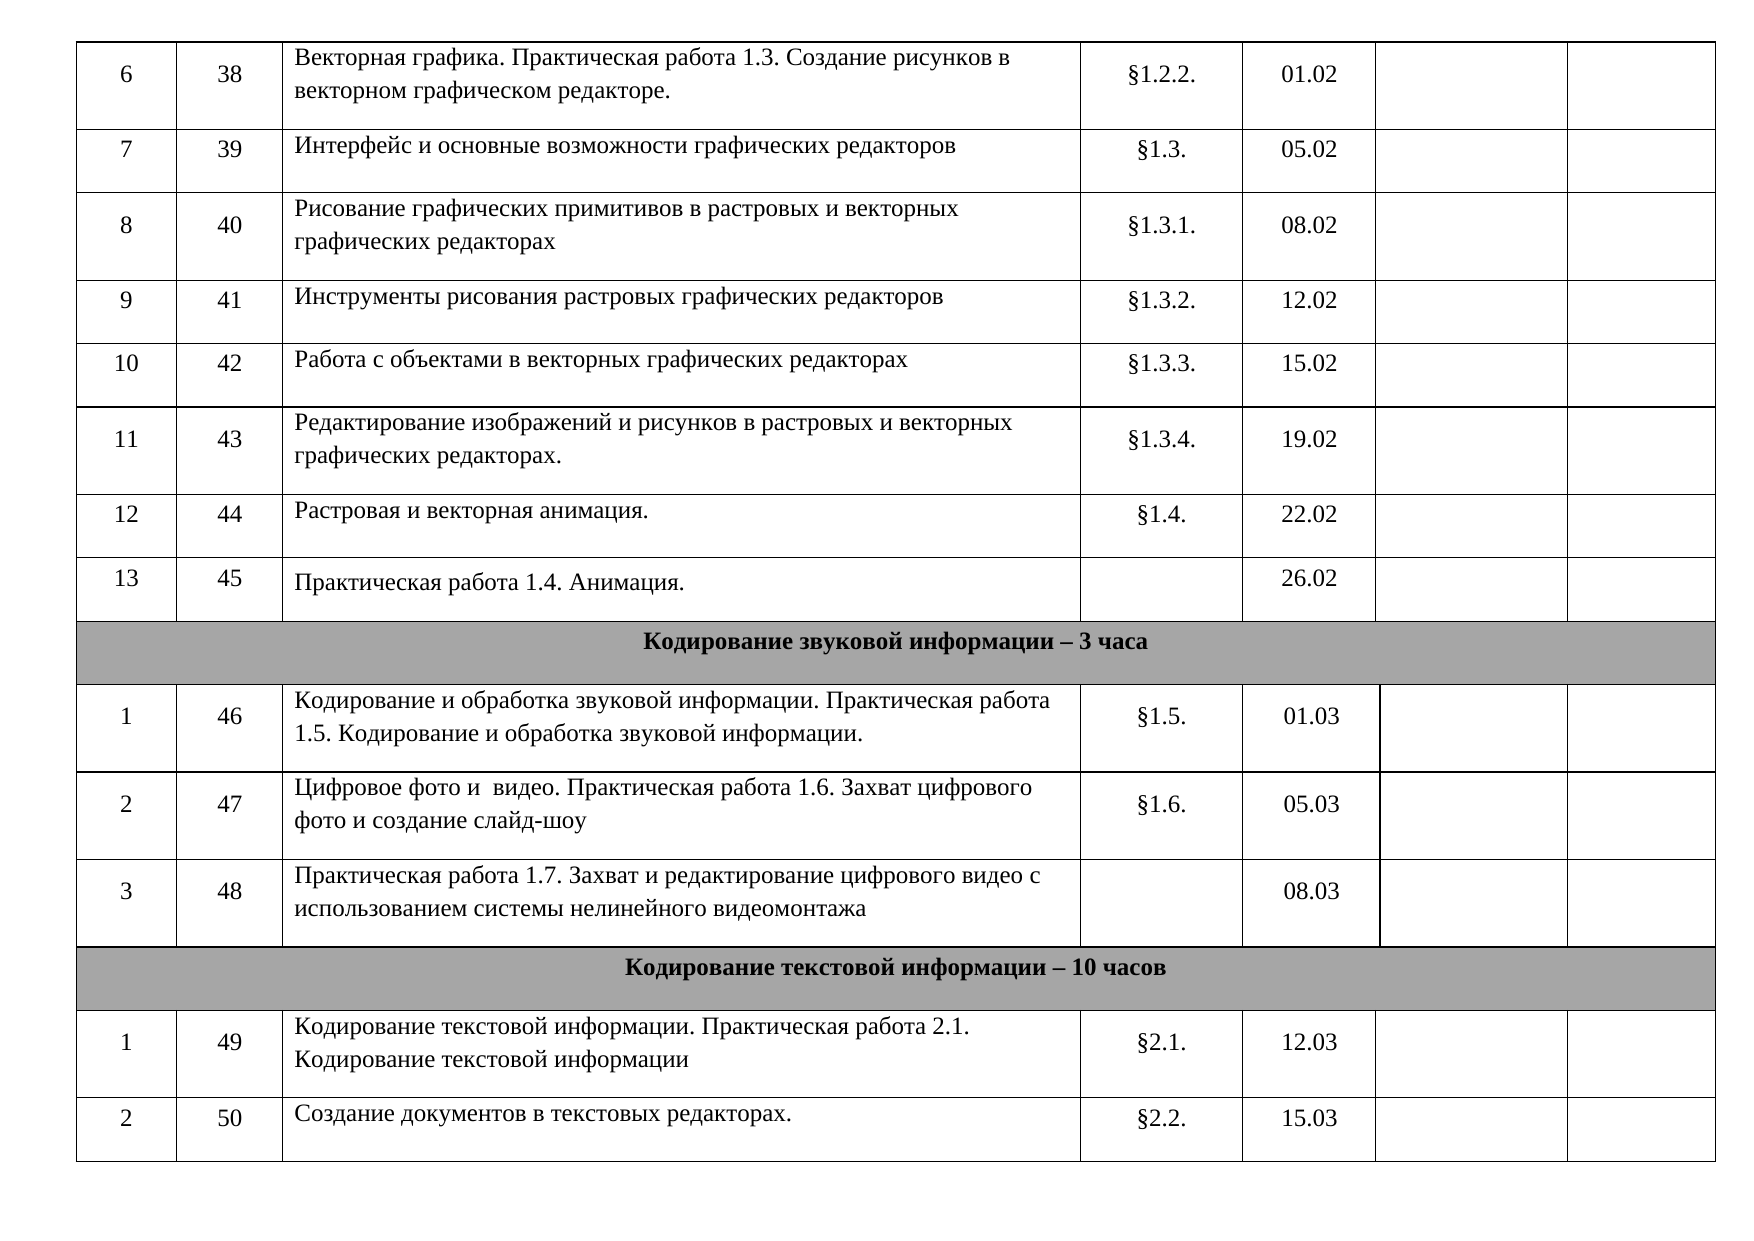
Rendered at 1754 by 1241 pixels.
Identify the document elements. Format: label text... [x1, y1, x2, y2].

table_cell 8 [77, 193, 176, 280]
table_cell [1376, 558, 1567, 621]
table_cell 45 [177, 558, 282, 621]
table_cell §1.6. [1081, 773, 1242, 859]
table_cell Кодирование текстовой информации – 10 часов [77, 948, 1715, 1010]
table_cell §1.3.2. [1081, 281, 1242, 343]
table_cell [1568, 860, 1715, 946]
table_cell [1568, 558, 1715, 621]
table_cell Кодирование и обработка звуковой информации. Практическая работа 1.5. Кодирование и обработка звуковой информации. [283, 685, 1080, 771]
table_cell Практическая работа 1.4. Анимация. [283, 558, 1080, 621]
table_cell [1568, 1098, 1715, 1161]
table_cell [1376, 495, 1567, 557]
table_cell [1376, 344, 1567, 406]
table_cell 05.02 [1243, 130, 1375, 192]
table_cell 3 [77, 860, 176, 946]
table_cell Работа с объектами в векторных графических редакторах [283, 344, 1080, 406]
table_cell Векторная графика. Практическая работа 1.3. Создание рисунков в векторном графическом редакторе. [283, 43, 1080, 129]
table_cell [1568, 130, 1715, 192]
table_cell 48 [177, 860, 282, 946]
table_cell 40 [177, 193, 282, 280]
table_cell §2.1. [1081, 1011, 1242, 1097]
table_cell §1.5. [1081, 685, 1242, 771]
table_cell 08.02 [1243, 193, 1375, 280]
table_cell [1376, 1011, 1567, 1097]
table_cell §1.2.2. [1081, 43, 1242, 129]
table_cell 6 [77, 43, 176, 129]
table_cell Интерфейс и основные возможности графических редакторов [283, 130, 1080, 192]
table_cell [1568, 685, 1715, 771]
table_cell 05.03 [1243, 773, 1379, 859]
table_cell 9 [77, 281, 176, 343]
table_cell [1568, 495, 1715, 557]
table_cell 44 [177, 495, 282, 557]
table_cell [1568, 43, 1715, 129]
table_cell §1.4. [1081, 495, 1242, 557]
table_cell Инструменты рисования растровых графических редакторов [283, 281, 1080, 343]
table_cell Цифровое фото и видео. Практическая работа 1.6. Захват цифрового фото и создание слайд-шоу [283, 773, 1080, 859]
table_cell 43 [177, 408, 282, 494]
table_cell [1568, 193, 1715, 280]
table_cell 13 [77, 558, 176, 621]
table_cell [1568, 408, 1715, 494]
table_cell [1376, 193, 1567, 280]
table_cell Практическая работа 1.7. Захват и редактирование цифрового видео с использованием системы нелинейного видеомонтажа [283, 860, 1080, 946]
table_cell Редактирование изображений и рисунков в растровых и векторных графических редакторах. [283, 408, 1080, 494]
table_cell 49 [177, 1011, 282, 1097]
table_cell 08.03 [1243, 860, 1379, 946]
table_cell [1081, 558, 1242, 621]
table_cell 12 [77, 495, 176, 557]
table_cell §2.2. [1081, 1098, 1242, 1161]
table_cell 15.02 [1243, 344, 1375, 406]
table_cell 2 [77, 773, 176, 859]
table_cell 22.02 [1243, 495, 1375, 557]
table_cell 01.02 [1243, 43, 1375, 129]
table_cell [1376, 1098, 1567, 1161]
table_cell §1.3.3. [1081, 344, 1242, 406]
table_cell Растровая и векторная анимация. [283, 495, 1080, 557]
table_cell [1568, 281, 1715, 343]
table_cell 42 [177, 344, 282, 406]
table_cell 26.02 [1243, 558, 1375, 621]
table_cell [1376, 408, 1567, 494]
table_cell 19.02 [1243, 408, 1375, 494]
table_cell 38 [177, 43, 282, 129]
table_cell 46 [177, 685, 282, 771]
table_cell [1568, 773, 1715, 859]
table_cell 1 [77, 1011, 176, 1097]
table_cell Кодирование текстовой информации. Практическая работа 2.1. Кодирование текстовой информации [283, 1011, 1080, 1097]
table_cell 12.02 [1243, 281, 1375, 343]
table_cell [1376, 43, 1567, 129]
table_cell 15.03 [1243, 1098, 1375, 1161]
table_cell 2 [77, 1098, 176, 1161]
table_cell [1568, 344, 1715, 406]
table_cell [1381, 860, 1567, 946]
table_cell §1.3. [1081, 130, 1242, 192]
table_cell 11 [77, 408, 176, 494]
table_cell Рисование графических примитивов в растровых и векторных графических редакторах [283, 193, 1080, 280]
table_cell 12.03 [1243, 1011, 1375, 1097]
table_cell Создание документов в текстовых редакторах. [283, 1098, 1080, 1161]
table_cell 1 [77, 685, 176, 771]
table_cell 41 [177, 281, 282, 343]
table_cell 10 [77, 344, 176, 406]
table_cell [1376, 281, 1567, 343]
table_cell [1381, 685, 1567, 771]
table_cell 39 [177, 130, 282, 192]
table_cell 50 [177, 1098, 282, 1161]
table_cell §1.3.1. [1081, 193, 1242, 280]
table_cell [1081, 860, 1242, 946]
table_cell [1376, 130, 1567, 192]
table_cell §1.3.4. [1081, 408, 1242, 494]
table_cell Кодирование звуковой информации – 3 часа [77, 622, 1715, 684]
table_cell 01.03 [1243, 685, 1379, 771]
table_cell [1568, 1011, 1715, 1097]
table_cell [1381, 773, 1567, 859]
table_cell 7 [77, 130, 176, 192]
table_cell 47 [177, 773, 282, 859]
